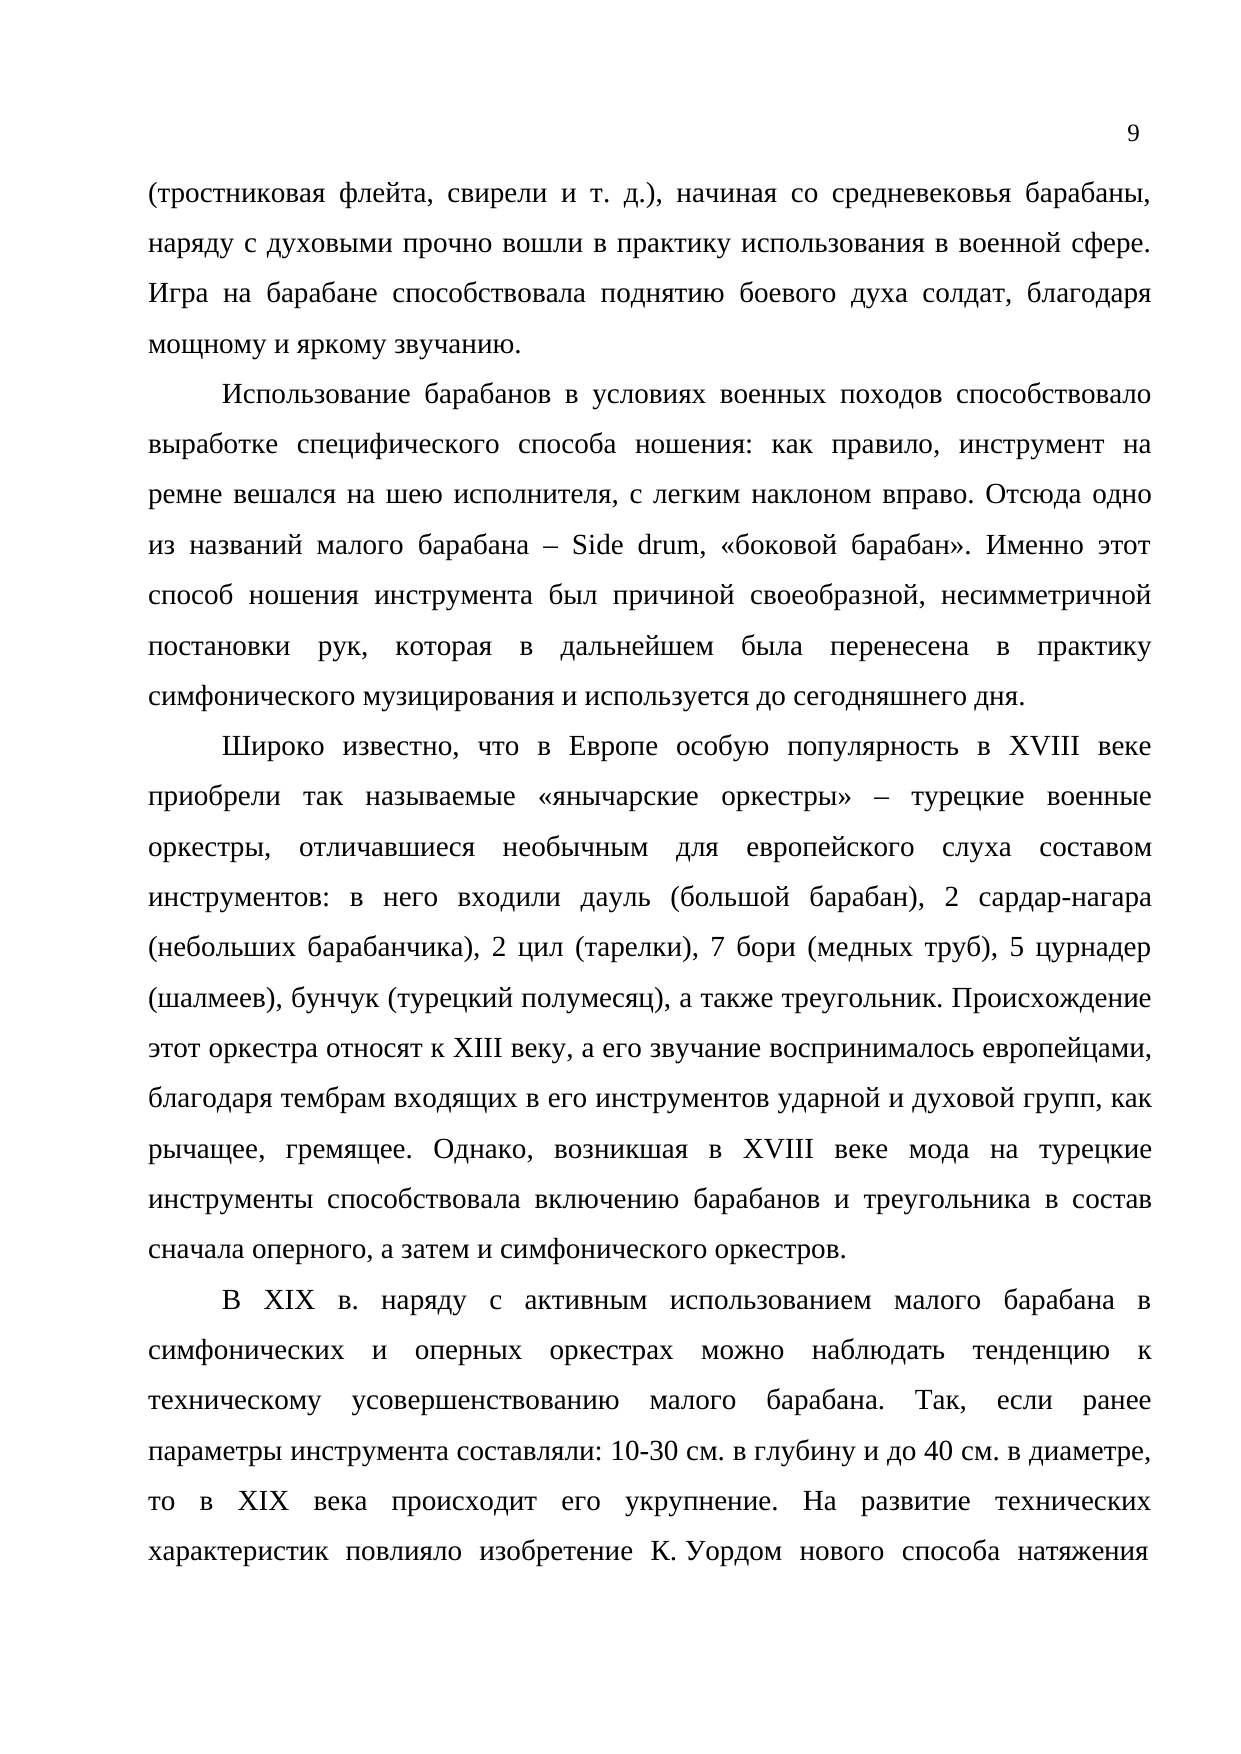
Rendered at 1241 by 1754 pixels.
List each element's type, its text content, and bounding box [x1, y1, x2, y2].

text (тростниковая флейта, свирели и т. д.), начиная со средневековья барабаны, наряду с духовыми прочно вошли в практику использования в военной сфере. Игра на барабане способствовала поднятию боевого духа солдат, благодаря мощному и яркому звучанию. [148, 175, 1152, 359]
text Использование барабанов в условиях военных походов способствовало выработке специфического способа ношения: как правило, инструмент на ремне вешался на шею исполнителя, с легким наклоном вправо. Отсюда одно из названий малого барабана – Side drum, «боковой барабан». Именно этот способ ношения инструмента был причиной своеобразной, несимметричной постановки рук, которая в дальнейшем была перенесена в практику симфонического музицирования и используется до сегодняшнего дня. [148, 376, 1152, 711]
text Широко известно, что в Европе особую популярность в XVIII веке приобрели так называемые «янычарские оркестры» – турецкие военные оркестры, отличавшиеся необычным для европейского слуха составом инструментов: в него входили дауль (большой барабан), 2 сардар-нагара (небольших барабанчика), 2 цил (тарелки), 7 бори (медных труб), 5 цурнадер (шалмеев), бунчук (турецкий полумесяц), а также треугольник. Происхождение этот оркестра относят к XIII веку, а его звучание воспринималось европейцами, благодаря тембрам входящих в его инструментов ударной и духовой групп, как рычащее, гремящее. Однако, возникшая в XVIII веке мода на турецкие инструменты способствовала включению барабанов и треугольника в состав сначала оперного, а затем и симфонического оркестров. [148, 728, 1153, 1265]
text В XIX в. наряду с активным использованием малого барабана в симфонических и оперных оркестрах можно наблюдать тенденцию к техническому усовершенствованию малого барабана. Так, если ранее параметры инструмента составляли: 10-30 см. в глубину и до 40 см. в диаметре, то в XIX века происходит его укрупнение. На развитие технических характеристик повлияло изобретение К. Уордом нового способа натяжения [148, 1282, 1152, 1567]
